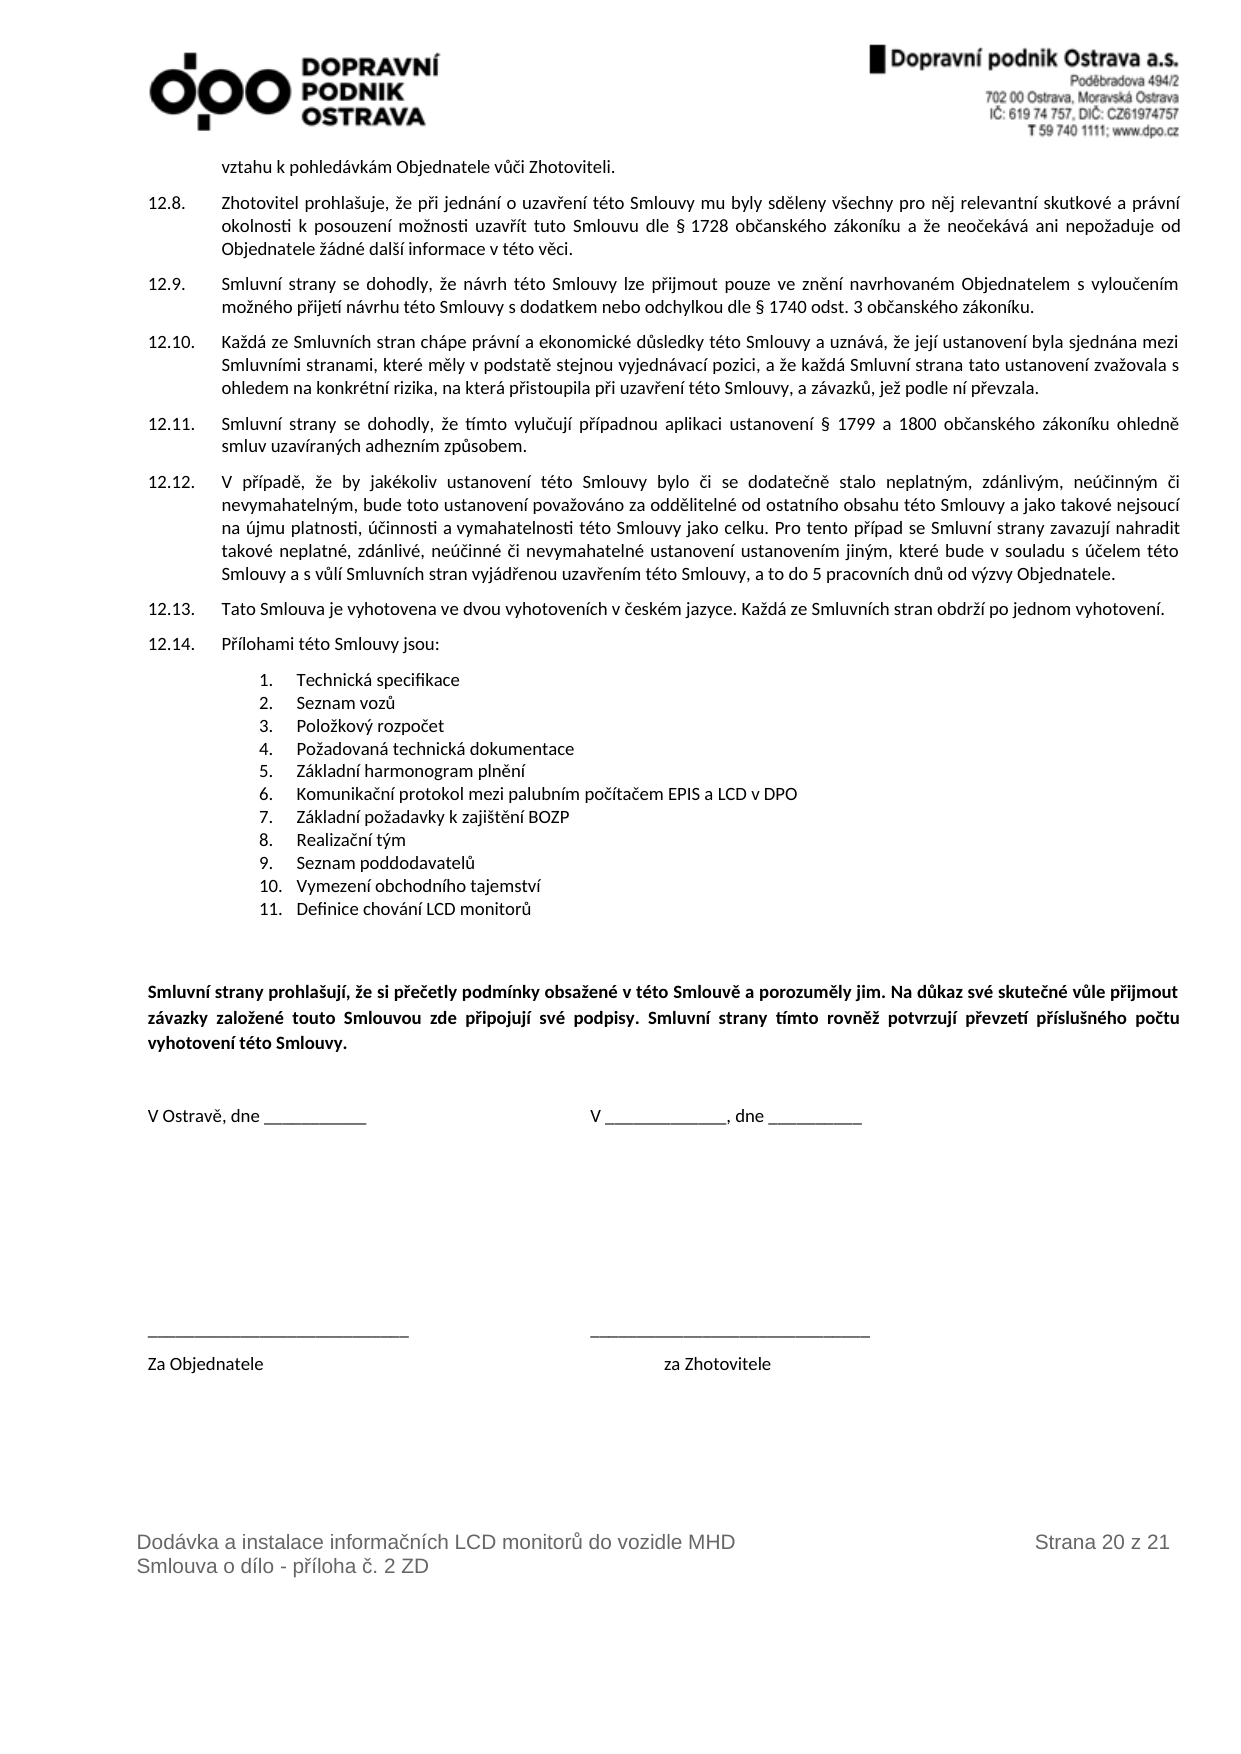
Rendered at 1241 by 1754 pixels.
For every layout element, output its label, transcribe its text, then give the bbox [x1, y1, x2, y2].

list Komunikační protokol mezi palubním počítačem EPIS a LCD v DPO [259, 783, 1181, 806]
text Smluvní strany prohlašují, že si přečetly podmínky obsažené v této Smlouvě a porozuměly jim. Na důkaz své skutečné vůle přijmout závazky založené touto Smlouvou zde připojují své podpisy. Smluvní strany tímto rovněž potvrzují převzetí příslušného počtu vyhotovení této Smlouvy. [148, 981, 1181, 1054]
picture [147, 50, 444, 134]
list Seznam vozů [259, 691, 1181, 714]
list Seznam poddodavatelů [259, 851, 1181, 874]
picture [867, 42, 1182, 142]
list Technická specifikace [259, 668, 1181, 691]
list Každá ze Smluvních stran chápe právní a ekonomické důsledky této Smlouvy a uznává, že její ustanovení byla sjednána mezi Smluvními stranami, které měly v podstatě stejnou vyjednávací pozici, a že každá Smluvní strana tato ustanovení zvažovala s ohledem na konkrétní rizika, na která přistoupila při uzavření této Smlouvy, a závazků, jež podle ní převzala. [148, 331, 1181, 399]
list Vymezení obchodního tajemství [259, 874, 1181, 897]
list Smluvní strany se dohodly, že návrh této Smlouvy lze přijmout pouze ve znění navrhovaném Objednatelem s vyloučením možného přijetí návrhu této Smlouvy s dodatkem nebo odchylkou dle § 1740 odst. 3 občanského zákoníku. [148, 272, 1181, 318]
list Realizační tým [259, 828, 1181, 851]
text V Ostravě, dne ___________ V _____________, dne __________ [148, 1104, 1181, 1127]
list Základní harmonogram plnění [259, 760, 1181, 783]
list Definice chování LCD monitorů [259, 897, 1181, 920]
list Položkový rozpočet [259, 714, 1181, 737]
list V případě, že by jakékoliv ustanovení této Smlouvy bylo či se dodatečně stalo neplatným, zdánlivým, neúčinným či nevymahatelným, bude toto ustanovení považováno za oddělitelné od ostatního obsahu této Smlouvy a jako takové nejsoucí na újmu platnosti, účinnosti a vymahatelnosti této Smlouvy jako celku. Pro tento případ se Smluvní strany zavazují nahradit takové neplatné, zdánlivé, neúčinné či nevymahatelné ustanovení ustanovením jiným, které bude v souladu s účelem této Smlouvy a s vůlí Smluvních stran vyjádřenou uzavřením této Smlouvy, a to do 5 pracovních dnů od výzvy Objednatele. [148, 470, 1181, 585]
list Základní požadavky k zajištění BOZP [259, 806, 1181, 828]
list Tato Smlouva je vyhotovena ve dvou vyhotoveních v českém jazyce. Každá ze Smluvních stran obdrží po jednom vyhotovení. [148, 597, 1181, 620]
text ____________________________ ______________________________ [148, 1317, 1181, 1340]
list Požadovaná technická dokumentace [259, 737, 1181, 760]
text Za Objednatele za Zhotovitele [148, 1352, 1181, 1375]
list Přílohami této Smlouvy jsou: [148, 633, 1181, 656]
list Zhotovitel prohlašuje, že při jednání o uzavření této Smlouvy mu byly sděleny všechny pro něj relevantní skutkové a právní okolnosti k posouzení možnosti uzavřít tuto Smlouvu dle § 1728 občanského zákoníku a že neočekává ani nepožaduje od Objednatele žádné další informace v této věci. [148, 191, 1181, 260]
list Smluvní strany se dohodly, že tímto vylučují případnou aplikaci ustanovení § 1799 a 1800 občanského zákoníku ohledně smluv uzavíraných adhezním způsobem. [148, 412, 1181, 458]
